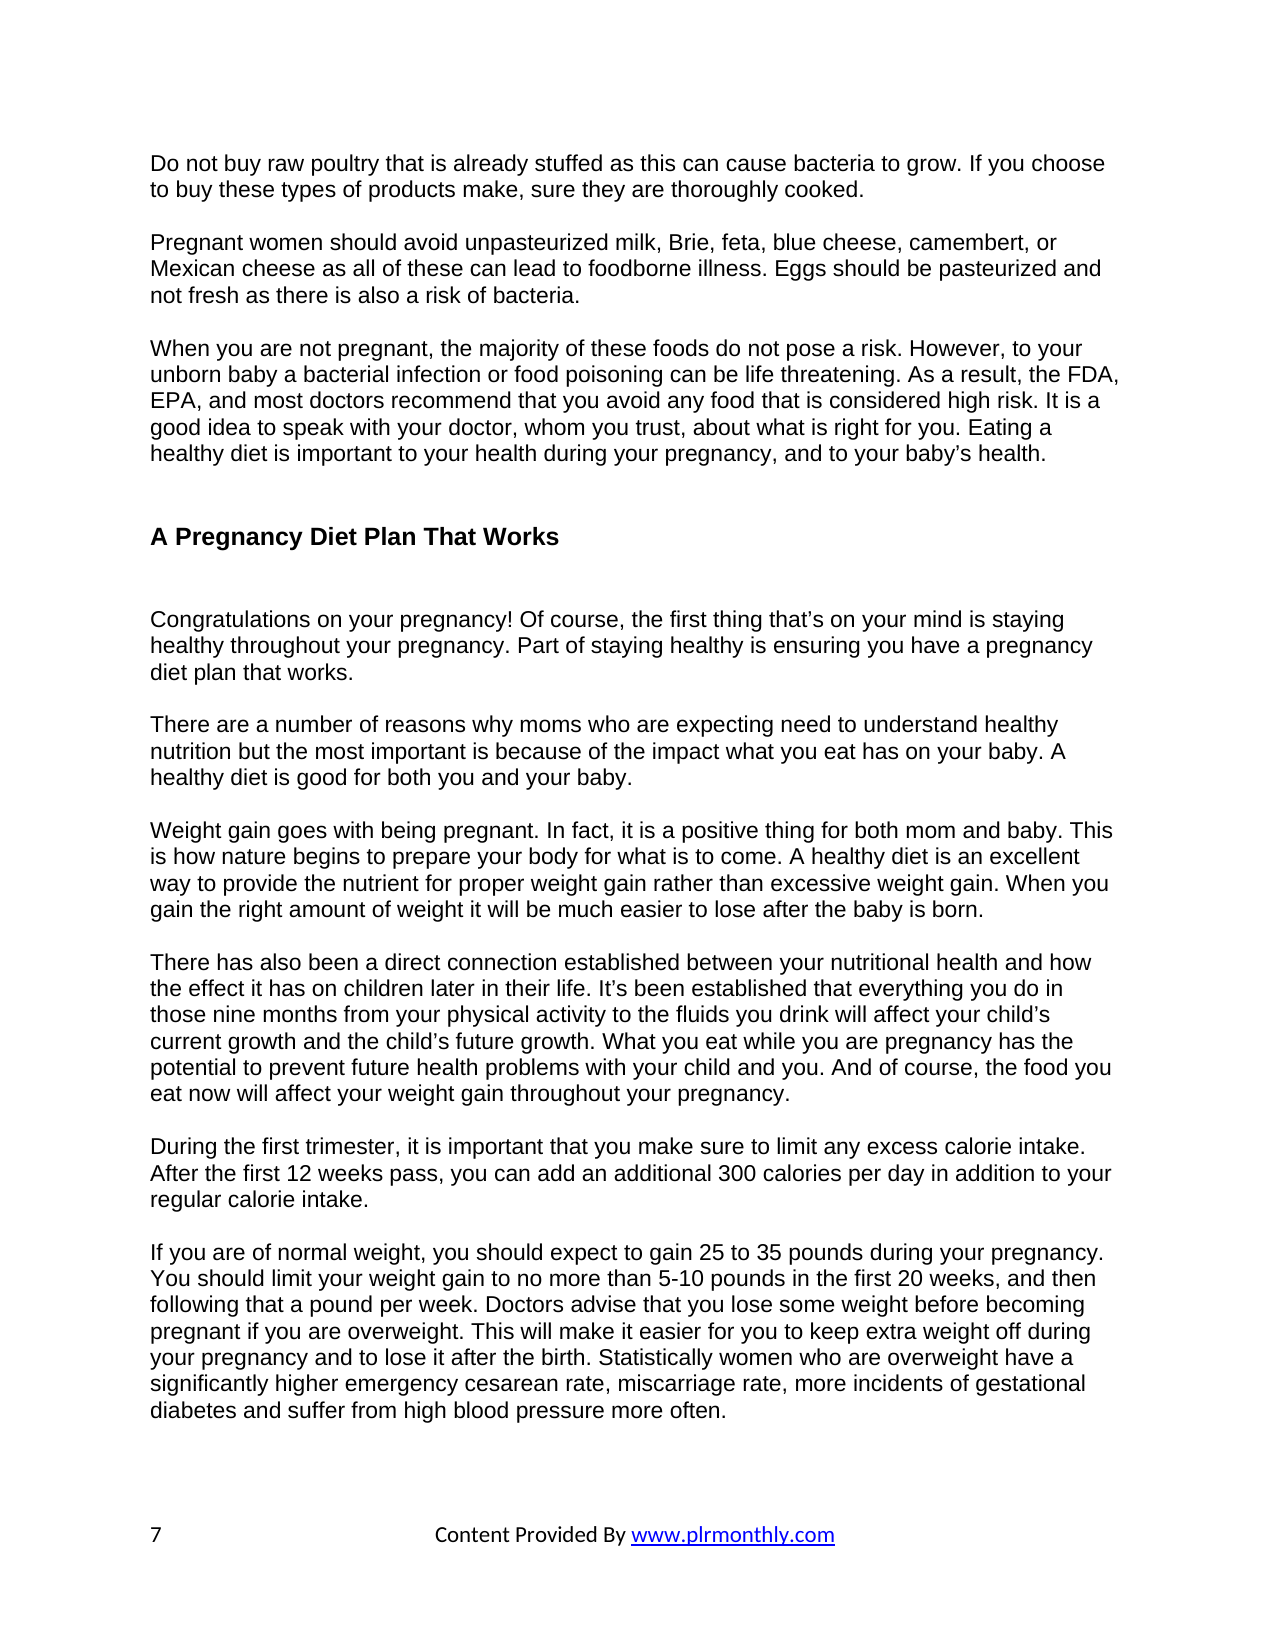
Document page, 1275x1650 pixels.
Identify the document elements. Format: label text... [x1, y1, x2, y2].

text Weight gain goes with being pregnant. In fact, it is a positive thing for both mom and baby. This is how nature begins to prepare your body for what is to come. A healthy diet is an excellent way to provide the nutrient for proper weight gain rather than excessive weight gain. When you gain the right amount of weight it will be much easier to lose after the baby is born. [150, 817, 1125, 922]
text Pregnant women should avoid unpasteurized milk, Brie, feta, blue cheese, camembert, or Mexican cheese as all of these can lead to foodborne illness. Eggs should be pasteurized and not fresh as there is also a risk of bacteria. [150, 229, 1125, 308]
text There has also been a direct connection established between your nutritional health and how the effect it has on children later in their life. It’s been established that everything you do in those nine months from your physical activity to the fluids you drink will affect your child’s current growth and the child’s future growth. What you eat while you are pregnancy has the potential to prevent future health problems with your child and you. And of course, the food you eat now will affect your weight gain throughout your pregnancy. [150, 949, 1125, 1107]
text When you are not pregnant, the majority of these foods do not pose a risk. However, to your unborn baby a bacterial infection or food poisoning can be life threatening. As a result, the FDA, EPA, and most doctors recommend that you avoid any food that is considered high risk. It is a good idea to speak with your doctor, whom you trust, about what is right for you. Eating a healthy diet is important to your health during your pregnancy, and to your baby’s health. [150, 334, 1125, 466]
text If you are of normal weight, you should expect to gain 25 to 35 pounds during your pregnancy. You should limit your weight gain to no more than 5-10 pounds in the first 20 weeks, and then following that a pound per week. Doctors advise that you lose some weight before becoming pregnant if you are overweight. This will make it easier for you to keep extra weight off during your pregnancy and to lose it after the birth. Statistically women who are overweight have a significantly higher emergency cesarean rate, miscarriage rate, more incidents of gestational diabetes and suffer from high blood pressure more often. [150, 1238, 1125, 1423]
text Congratulations on your pregnancy! Of course, the first thing that’s on your mind is staying healthy throughout your pregnancy. Part of staying healthy is ensuring you have a pregnancy diet plan that works. [150, 606, 1125, 685]
text During the first trimester, it is important that you make sure to limit any excess calorie intake. After the first 12 weeks pass, you can add an additional 300 calories per day in addition to your regular calorie intake. [150, 1133, 1125, 1212]
text Do not buy raw poultry that is already stuffed as this can cause bacteria to grow. If you choose to buy these types of products make, sure they are thoroughly cooked. [150, 150, 1125, 203]
subtitle A Pregnancy Diet Plan That Works [150, 522, 1125, 551]
text There are a number of reasons why moms who are expecting need to understand healthy nutrition but the most important is because of the impact what you eat has on your baby. A healthy diet is good for both you and your baby. [150, 711, 1125, 791]
